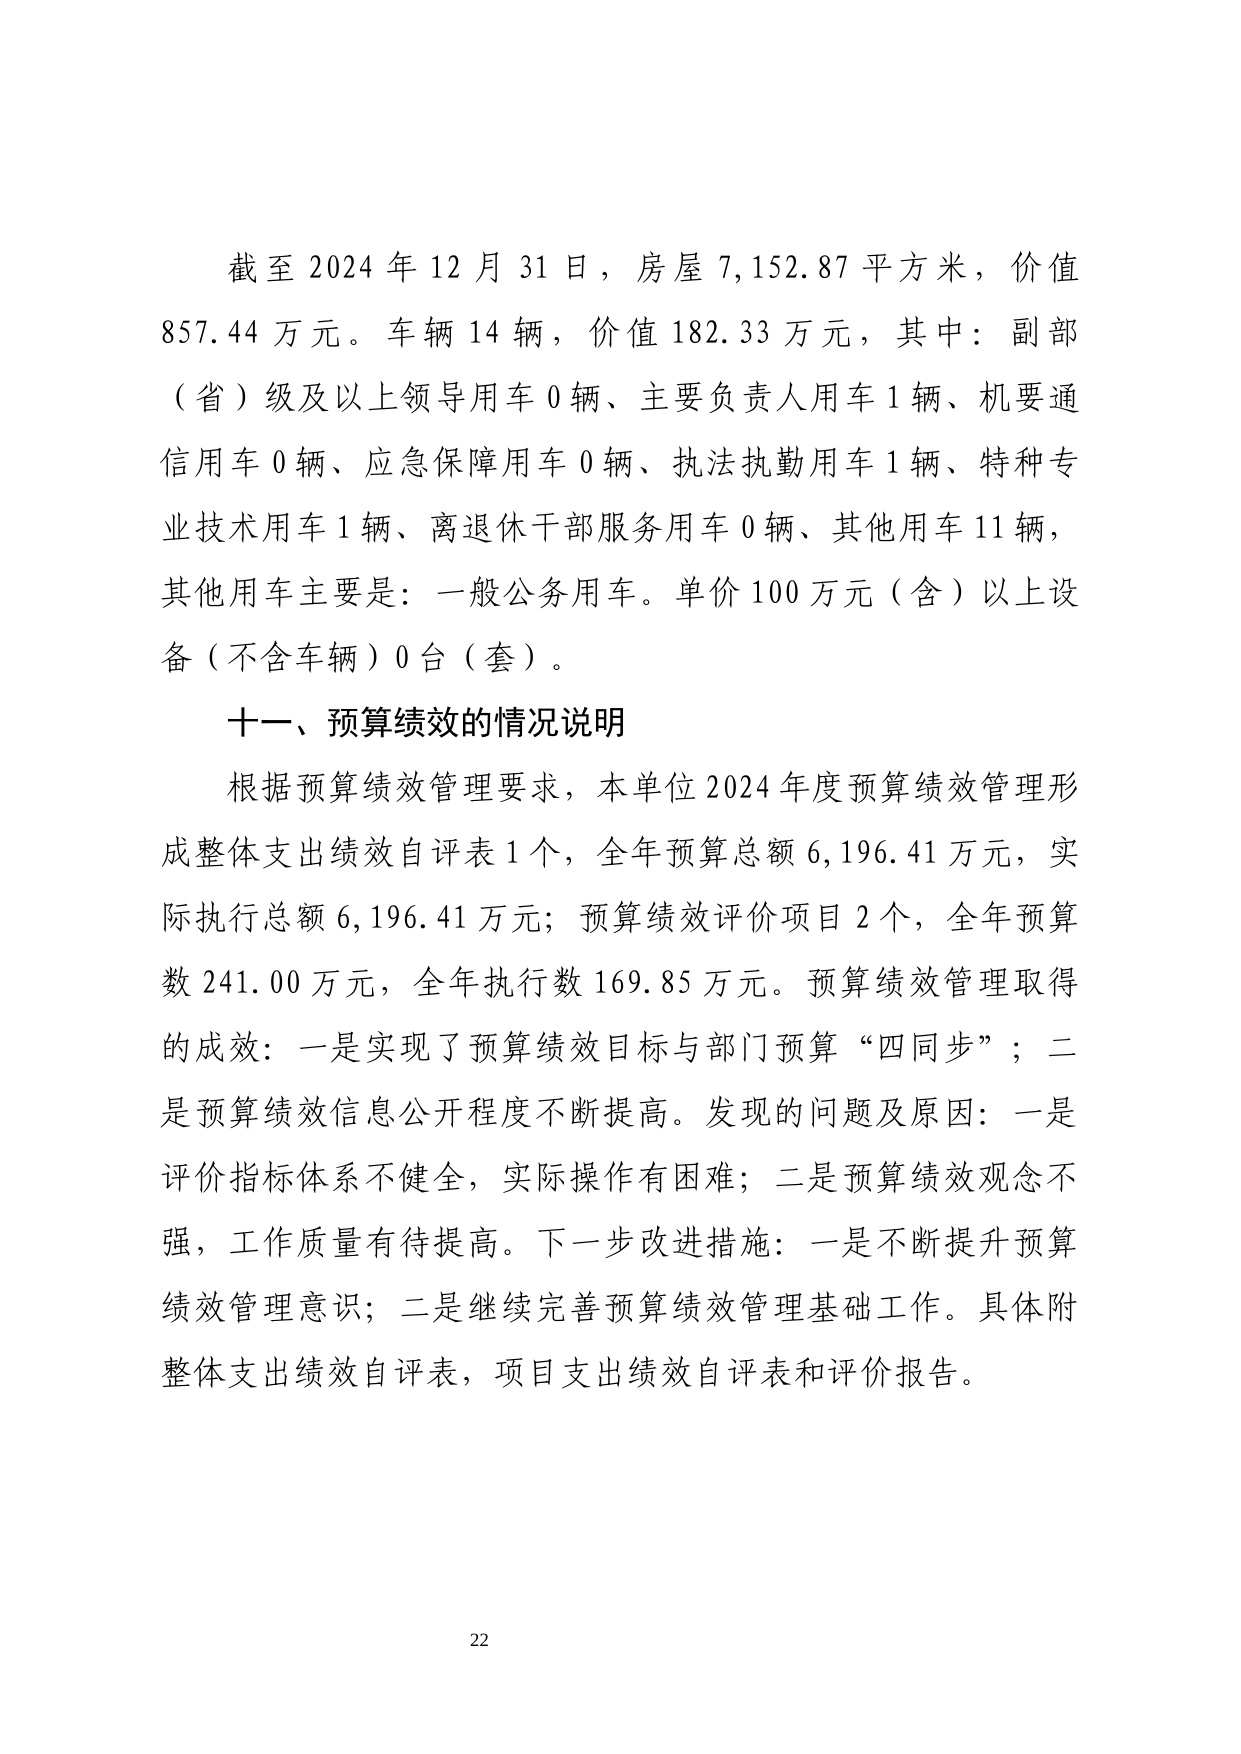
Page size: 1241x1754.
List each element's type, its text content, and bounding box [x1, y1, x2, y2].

text 根据预算绩效管理要求，本单位2024年度预算绩效管理形成整体支出绩效自评表1个，全年预算总额6,196.41万元，实际执行总额6,196.41万元；预算绩效评价项目2个，全年预算数241.00万元，全年执行数169.85万元。预算绩效管理取得的成效：一是实现了预算绩效目标与部门预算“四同步”；二是预算绩效信息公开程度不断提高。发现的问题及原因：一是评价指标体系不健全，实际操作有困难；二是预算绩效观念不强，工作质量有待提高。下一步改进措施：一是不断提升预算绩效管理意识；二是继续完善预算绩效管理基础工作。具体附整体支出绩效自评表，项目支出绩效自评表和评价报告。 [159, 753, 1081, 1403]
text 十一、预算绩效的情况说明 [159, 688, 1081, 753]
text 截至2024年12月31日，房屋7,152.87平方米，价值857.44万元。车辆14辆，价值182.33万元，其中：副部（省）级及以上领导用车0辆、主要负责人用车1辆、机要通信用车0辆、应急保障用车0辆、执法执勤用车1辆、特种专业技术用车1辆、离退休干部服务用车0辆、其他用车11辆，其他用车主要是：一般公务用车。单价100万元（含）以上设备（不含车辆）0台（套）。 [159, 233, 1081, 688]
